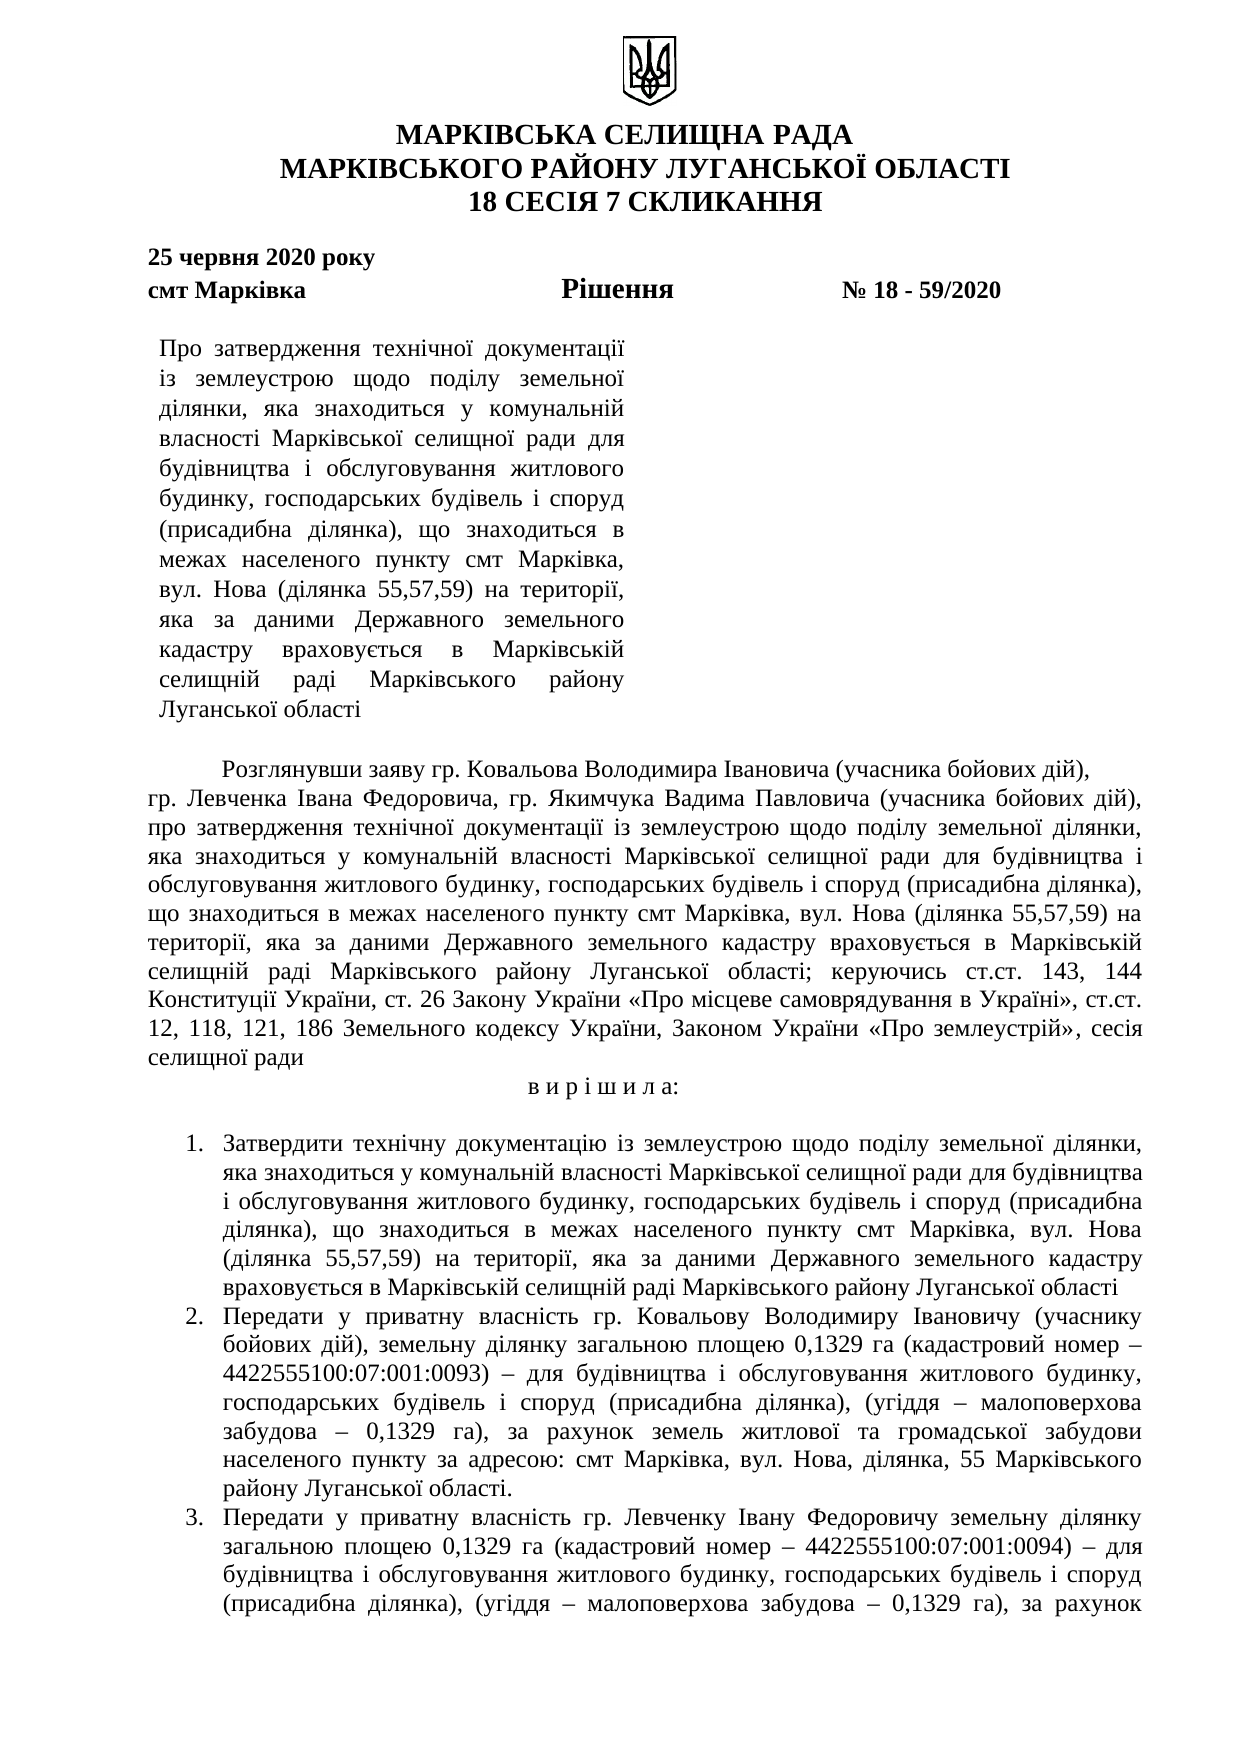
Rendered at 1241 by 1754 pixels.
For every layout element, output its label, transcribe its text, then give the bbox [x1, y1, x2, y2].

text в и р і ш и л а: [148, 1071, 1143, 1099]
list Передати у приватну власність гр. Ковальову Володимиру Івановичу (учаснику бойових дій), земельну ділянку загальною площею 0,1329 га (кадастровий номер – 4422555100:07:001:0093) – для будівництва і обслуговування житлового будинку, господарських будівель і споруд (присадибна ділянка), (угіддя – малоповерхова забудова – 0,1329 га), за рахунок земель житлової та громадської забудови населеного пункту за адресою: смт Марківка, вул. Нова, ділянка, 55 Марківського району Луганської області. [185, 1301, 1143, 1502]
subtitle МАРКІВСЬКОГО РАЙОНУ ЛУГАНСЬКОЇ ОБЛАСТІ [148, 151, 1143, 184]
text смт Марківка Рішення № 18 - 59/2020 [148, 271, 1143, 304]
text 18 СЕСІЯ 7 СКЛИКАННЯ [148, 184, 1143, 218]
subtitle МАРКІВСЬКА СЕЛИЩНА РАДА [148, 117, 1143, 151]
text Розглянувши заяву гр. Ковальова Володимира Івановича (учасника бойових дій), [148, 754, 1143, 783]
text 25 червня 2020 року [148, 242, 1143, 271]
picture [623, 36, 677, 106]
table_header Про затвердження технічної документації із землеустрою щодо поділу земельної ділянки, яка знаходиться у комунальній власності Марківської селищної ради для будівництва і обслуговування житлового будинку, господарських будівель і споруд (присадибна ділянка), що знаходиться в межах населеного пункту смт Марківка, вул. Нова (ділянка 55,57,59) на території, яка за даними Державного земельного кадастру враховується в Марківській селищній раді Марківського району Луганської області [148, 333, 644, 754]
list Затвердити технічну документацію із землеустрою щодо поділу земельної ділянки, яка знаходиться у комунальній власності Марківської селищної ради для будівництва і обслуговування житлового будинку, господарських будівель і споруд (присадибна ділянка), що знаходиться в межах населеного пункту смт Марківка, вул. Нова (ділянка 55,57,59) на території, яка за даними Державного земельного кадастру враховується в Марківській селищній раді Марківського району Луганської області [185, 1128, 1143, 1301]
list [185, 1502, 1143, 1617]
text гр. Левченка Івана Федоровича, гр. Якимчука Вадима Павловича (учасника бойових дій), про затвердження технічної документації із землеустрою щодо поділу земельної ділянки, яка знаходиться у комунальній власності Марківської селищної ради для будівництва і обслуговування житлового будинку, господарських будівель і споруд (присадибна ділянка), що знаходиться в межах населеного пункту смт Марківка, вул. Нова (ділянка 55,57,59) на території, яка за даними Державного земельного кадастру враховується в Марківській селищній раді Марківського району Луганської області; керуючись ст.ст. 143, 144 Конституції України, ст. 26 Закону України «Про місцеве самоврядування в Україні», ст.ст. 12, 118, 121, 186 Земельного кодексу України, Законом України «Про землеустрій», сесія селищної ради [148, 783, 1143, 1071]
